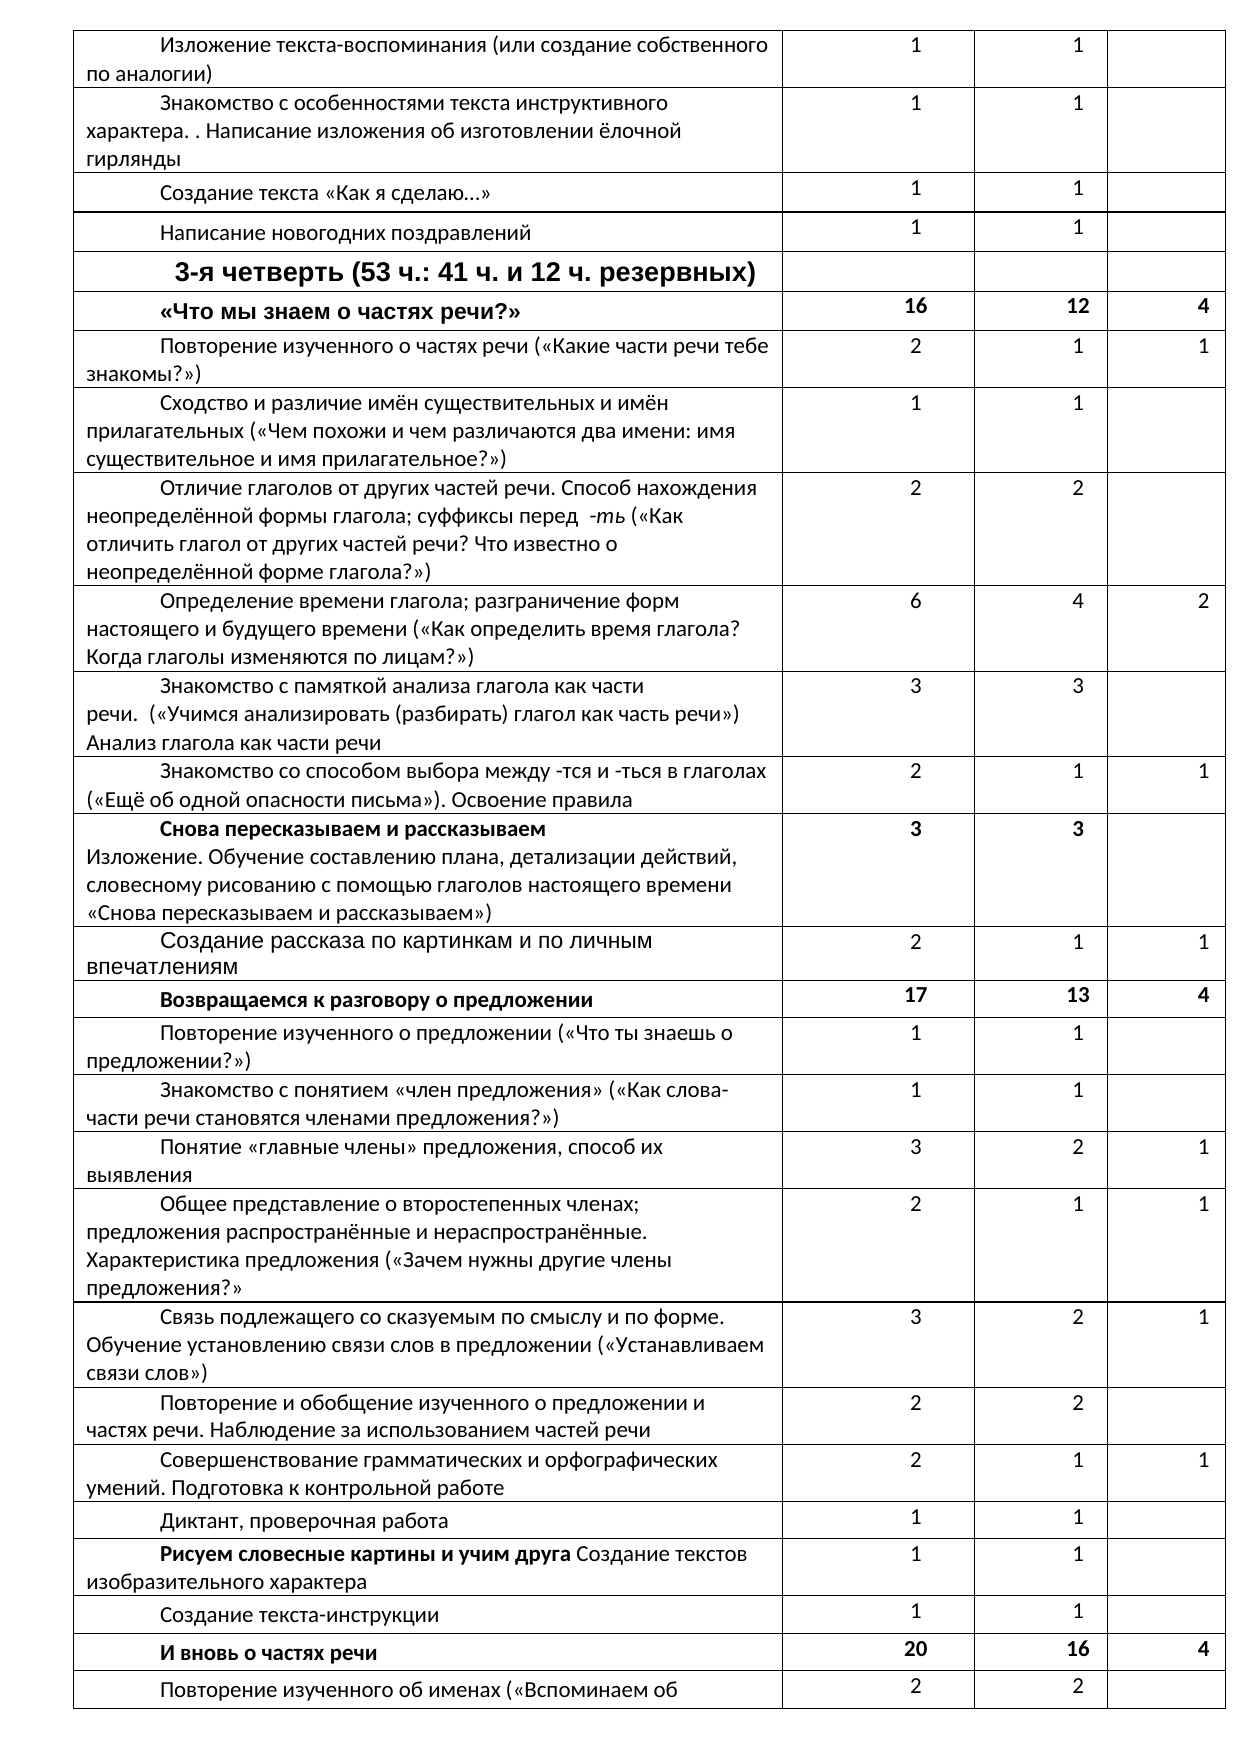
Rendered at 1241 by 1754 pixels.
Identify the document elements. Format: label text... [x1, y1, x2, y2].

table_cell Сходство и различие имён существительных и имён прилагательных («Чем похожи и чем различаются два имени: имя существительное и имя прилагательное?») [74, 388, 782, 472]
table_cell 2 [975, 1132, 1107, 1188]
table_cell Связь подлежащего со сказуемым по смыслу и по форме. Обучение установлению связи слов в предложении («Устанавливаем связи слов») [74, 1303, 782, 1387]
table_cell 1 [783, 1596, 974, 1633]
table_cell 2 [783, 1671, 974, 1708]
table_cell 2 [975, 1388, 1107, 1444]
table_cell 4 [1108, 1634, 1225, 1670]
table_cell 6 [783, 586, 974, 671]
table_cell 2 [783, 1189, 974, 1301]
table_cell [1108, 814, 1225, 926]
table_cell 1 [975, 1075, 1107, 1131]
table_cell 1 [975, 1502, 1107, 1538]
table_cell Рисуем словесные картины и учим друга Создание текстов изобразительного характера [74, 1539, 782, 1595]
table_cell 1 [783, 31, 974, 87]
table_cell 1 [783, 213, 974, 251]
table_cell [1108, 1539, 1225, 1595]
table_cell 2 [783, 331, 974, 387]
table_cell [1108, 672, 1225, 756]
table_cell [1108, 1075, 1225, 1131]
table_cell 2 [783, 927, 974, 979]
table_cell 1 [975, 388, 1107, 472]
table_cell 1 [783, 1539, 974, 1595]
table_cell 20 [783, 1634, 974, 1670]
table_cell Понятие «главные члены» предложения, способ их выявления [74, 1132, 782, 1188]
table_cell 1 [783, 173, 974, 211]
table_cell 1 [975, 331, 1107, 387]
table_cell Диктант, проверочная работа [74, 1502, 782, 1538]
table_cell 4 [1108, 981, 1225, 1017]
table_cell 2 [975, 1303, 1107, 1387]
table_cell Написание новогодних поздравлений [74, 213, 782, 251]
table_cell Общее представление о второстепенных членах; предложения распространённые и нераспространённые. Характеристика предложения («Зачем нужны другие члены предложения?» [74, 1189, 782, 1301]
table_cell [1108, 1596, 1225, 1633]
table_cell Совершенствование грамматических и орфографических умений. Подготовка к контрольной работе [74, 1445, 782, 1501]
table_cell 4 [975, 586, 1107, 671]
table_cell Определение времени глагола; разграничение форм настоящего и будущего времени («Как определить время глагола? Когда глаголы изменяются по лицам?») [74, 586, 782, 671]
table_cell Знакомство со способом выбора между -тся и -ться в глаголах («Ещё об одной опасности письма»). Освоение правила [74, 757, 782, 813]
table_cell 1 [1108, 1303, 1225, 1387]
table_cell Возвращаемся к разговору о предложении [74, 981, 782, 1017]
table_cell «Что мы знаем о частях речи?» [74, 292, 782, 330]
table_cell 17 [783, 981, 974, 1017]
table_cell 1 [975, 1445, 1107, 1501]
table_cell [1108, 1502, 1225, 1538]
table_cell 1 [1108, 1132, 1225, 1188]
table_cell 2 [975, 1671, 1107, 1708]
table_cell 1 [1108, 757, 1225, 813]
table_cell Создание рассказа по картинкам и по личным впечатлениям [74, 927, 782, 979]
table_cell 1 [975, 1018, 1107, 1074]
table_cell Снова пересказываем и рассказываем Изложение. Обучение составлению плана, детализации действий, словесному рисованию с помощью глаголов настоящего времени «Снова пересказываем и рассказываем») [74, 814, 782, 926]
table_cell [1108, 88, 1225, 172]
table_cell 3 [783, 672, 974, 756]
table_cell 2 [783, 1388, 974, 1444]
table_cell 13 [975, 981, 1107, 1017]
table_cell [1108, 388, 1225, 472]
table_cell 16 [975, 1634, 1107, 1670]
table_cell Создание текста-инструкции [74, 1596, 782, 1633]
table_cell 1 [783, 1075, 974, 1131]
table_cell 3 [783, 1303, 974, 1387]
table_cell Повторение изученного о частях речи («Какие части речи тебе знакомы?») [74, 331, 782, 387]
table_cell 4 [1108, 292, 1225, 330]
table_cell Знакомство с особенностями текста инструктивного характера. . Написание изложения об изготовлении ёлочной гирлянды [74, 88, 782, 172]
table_cell 1 [975, 927, 1107, 979]
table_cell [1108, 213, 1225, 251]
table_cell 3 [783, 1132, 974, 1188]
table_cell 3 [783, 814, 974, 926]
table_cell [1108, 173, 1225, 211]
table_cell 2 [783, 473, 974, 585]
table_cell [1108, 1671, 1225, 1708]
table_cell [1108, 31, 1225, 87]
table_cell 1 [975, 757, 1107, 813]
table_cell 1 [783, 388, 974, 472]
table_cell 1 [1108, 1445, 1225, 1501]
table_cell 1 [783, 88, 974, 172]
table_cell [1108, 252, 1225, 291]
table_cell 1 [975, 213, 1107, 251]
table_cell [1108, 1388, 1225, 1444]
table_cell Повторение изученного о предложении («Что ты знаешь о предложении?») [74, 1018, 782, 1074]
table_cell [783, 252, 974, 291]
table_cell 1 [1108, 331, 1225, 387]
table_cell 1 [975, 1189, 1107, 1301]
table_cell [975, 252, 1107, 291]
table_cell 2 [783, 1445, 974, 1501]
table_cell [1108, 1018, 1225, 1074]
table_cell 3 [975, 672, 1107, 756]
table_cell Знакомство с понятием «член предложения» («Как слова-части речи становятся членами предложения?») [74, 1075, 782, 1131]
table_cell Изложение текста-воспоминания (или создание собственного по аналогии) [74, 31, 782, 87]
table_cell Отличие глаголов от других частей речи. Способ нахождения неопределённой формы глагола; суффиксы перед -ть («Как отличить глагол от других частей речи? Что известно о неопределённой форме глагола?») [74, 473, 782, 585]
table_cell 1 [1108, 1189, 1225, 1301]
table_cell 1 [975, 1539, 1107, 1595]
table_cell 1 [783, 1502, 974, 1538]
table_cell 1 [975, 88, 1107, 172]
table_cell Повторение и обобщение изученного о предложении и частях речи. Наблюдение за использованием частей речи [74, 1388, 782, 1444]
table_cell 12 [975, 292, 1107, 330]
table_cell Создание текста «Как я сделаю…» [74, 173, 782, 211]
table_cell [1108, 473, 1225, 585]
table_cell 2 [975, 473, 1107, 585]
table_cell 1 [975, 173, 1107, 211]
table_cell 2 [783, 757, 974, 813]
table_cell 16 [783, 292, 974, 330]
table_cell 1 [975, 1596, 1107, 1633]
table_cell И вновь о частях речи [74, 1634, 782, 1670]
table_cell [74, 1671, 782, 1708]
table_cell 2 [1108, 586, 1225, 671]
table_cell 1 [783, 1018, 974, 1074]
table_cell 1 [1108, 927, 1225, 979]
table_cell 1 [975, 31, 1107, 87]
table_cell Знакомство с памяткой анализа глагола как части речи. («Учимся анализировать (разбирать) глагол как часть речи») Анализ глагола как части речи [74, 672, 782, 756]
table_cell 3 [975, 814, 1107, 926]
table_cell 3-я четверть (53 ч.: 41 ч. и 12 ч. резервных) [74, 252, 782, 291]
